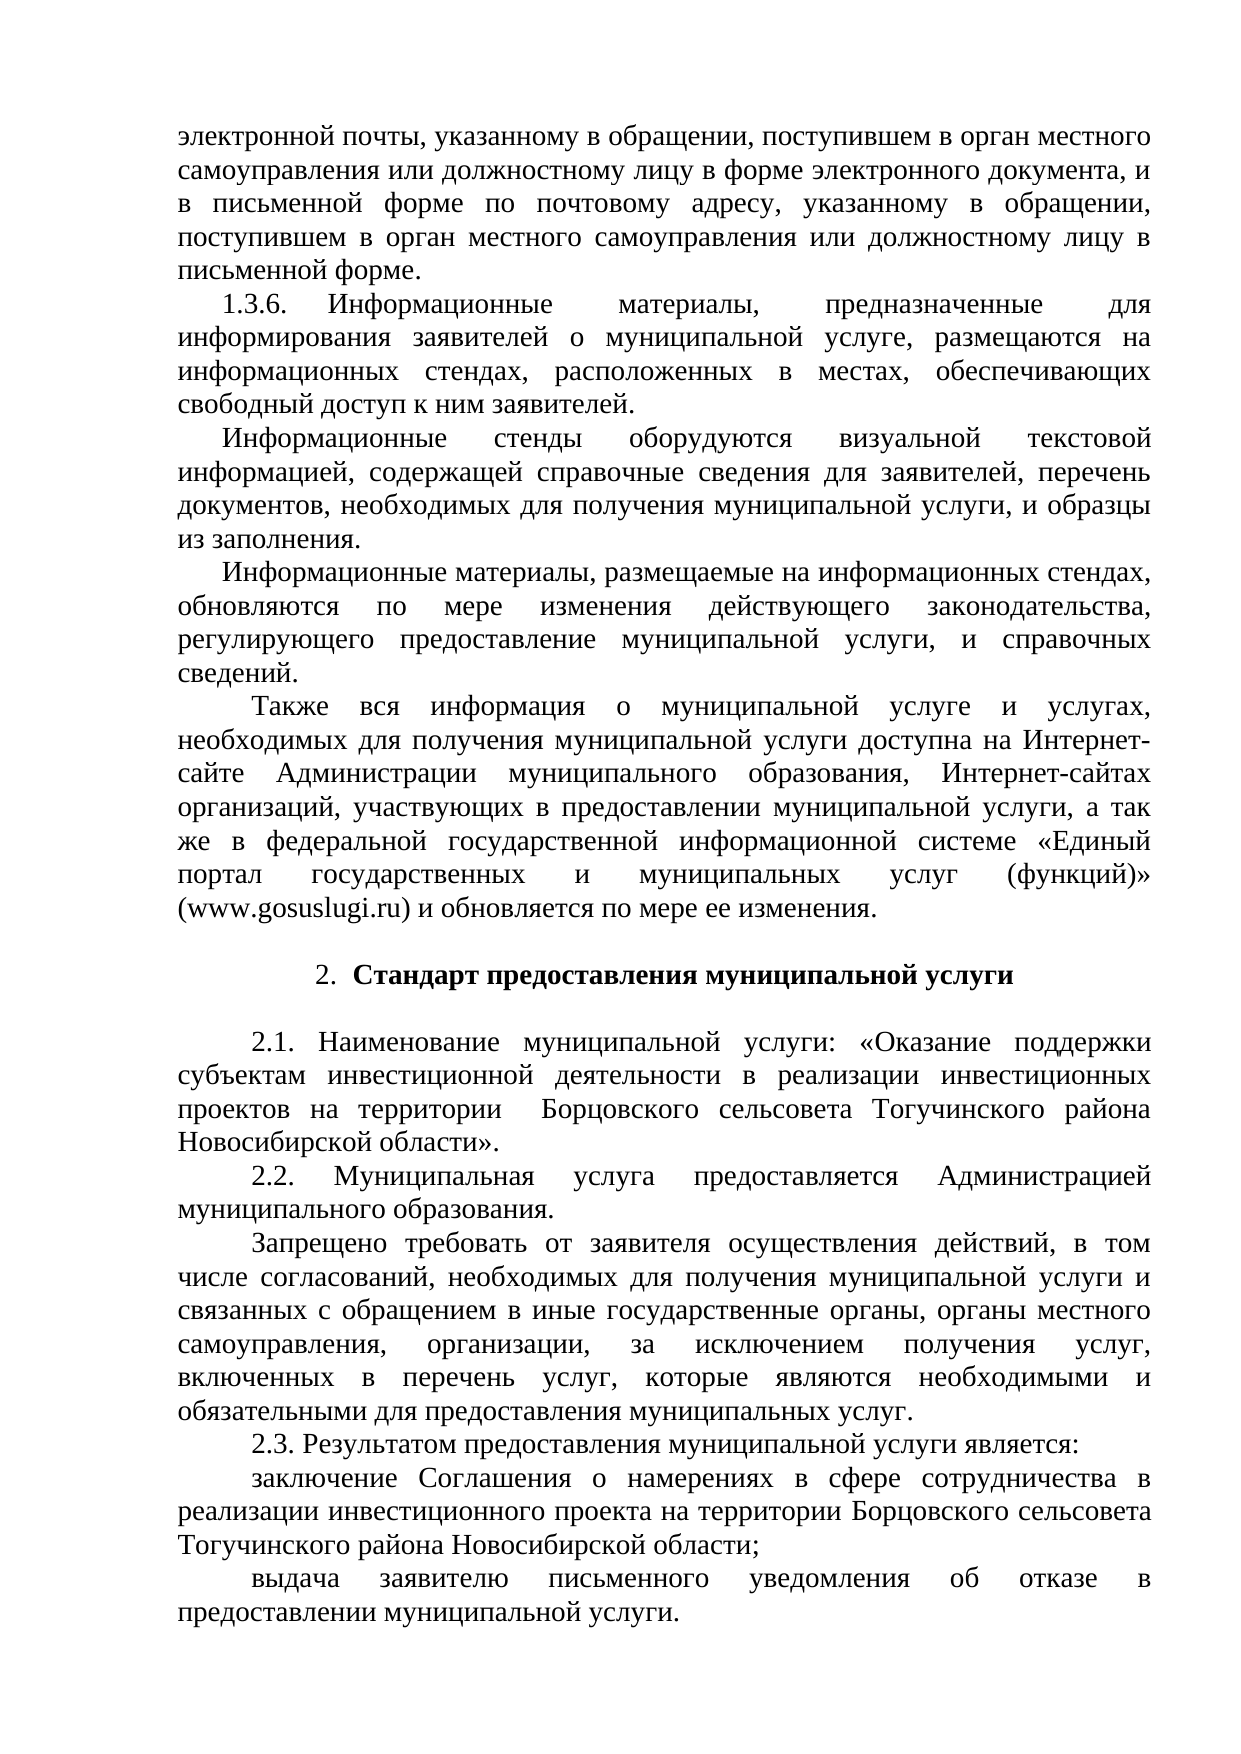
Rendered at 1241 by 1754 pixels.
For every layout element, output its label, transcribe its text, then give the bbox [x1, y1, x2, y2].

text выдача заявителю письменного уведомления об отказе в предоставлении муниципальной услуги. [177, 1561, 1152, 1628]
text 2.1. Наименование муниципальной услуги: «Оказание поддержки субъектам инвестиционной деятельности в реализации инвестиционных проектов на территории Борцовского сельсовета Тогучинского района Новосибирской области». [177, 1024, 1152, 1158]
text 2.3. Результатом предоставления муниципальной услуги является: [177, 1426, 1152, 1460]
list Информационные материалы, предназначенные для информирования заявителей о муниципальной услуге, размещаются на информационных стендах, расположенных в местах, обеспечивающих свободный доступ к ним заявителей. [177, 286, 1152, 420]
text заключение Соглашения о намерениях в сфере сотрудничества в реализации инвестиционного проекта на территории Борцовского сельсовета Тогучинского района Новосибирской области; [177, 1460, 1152, 1561]
list Стандарт предоставления муниципальной услуги [177, 957, 1152, 990]
text Информационные материалы, размещаемые на информационных стендах, обновляются по мере изменения действующего законодательства, регулирующего предоставление муниципальной услуги, и справочных сведений. [177, 554, 1152, 688]
text Запрещено требовать от заявителя осуществления действий, в том числе согласований, необходимых для получения муниципальной услуги и связанных с обращением в иные государственные органы, органы местного самоуправления, организации, за исключением получения услуг, включенных в перечень услуг, которые являются необходимыми и обязательными для предоставления муниципальных услуг. [177, 1225, 1152, 1426]
text Также вся информация о муниципальной услуге и услугах, необходимых для получения муниципальной услуги доступна на Интернет-сайте Администрации муниципального образования, Интернет-сайтах организаций, участвующих в предоставлении муниципальной услуги, а так же в федеральной государственной информационной системе «Единый портал государственных и муниципальных услуг (функций)» (www.gosuslugi.ru) и обновляется по мере ее изменения. [177, 688, 1152, 923]
text Информационные стенды оборудуются визуальной текстовой информацией, содержащей справочные сведения для заявителей, перечень документов, необходимых для получения муниципальной услуги, и образцы из заполнения. [177, 420, 1152, 554]
text 2.2. Муниципальная услуга предоставляется Администрацией муниципального образования. [177, 1158, 1152, 1225]
